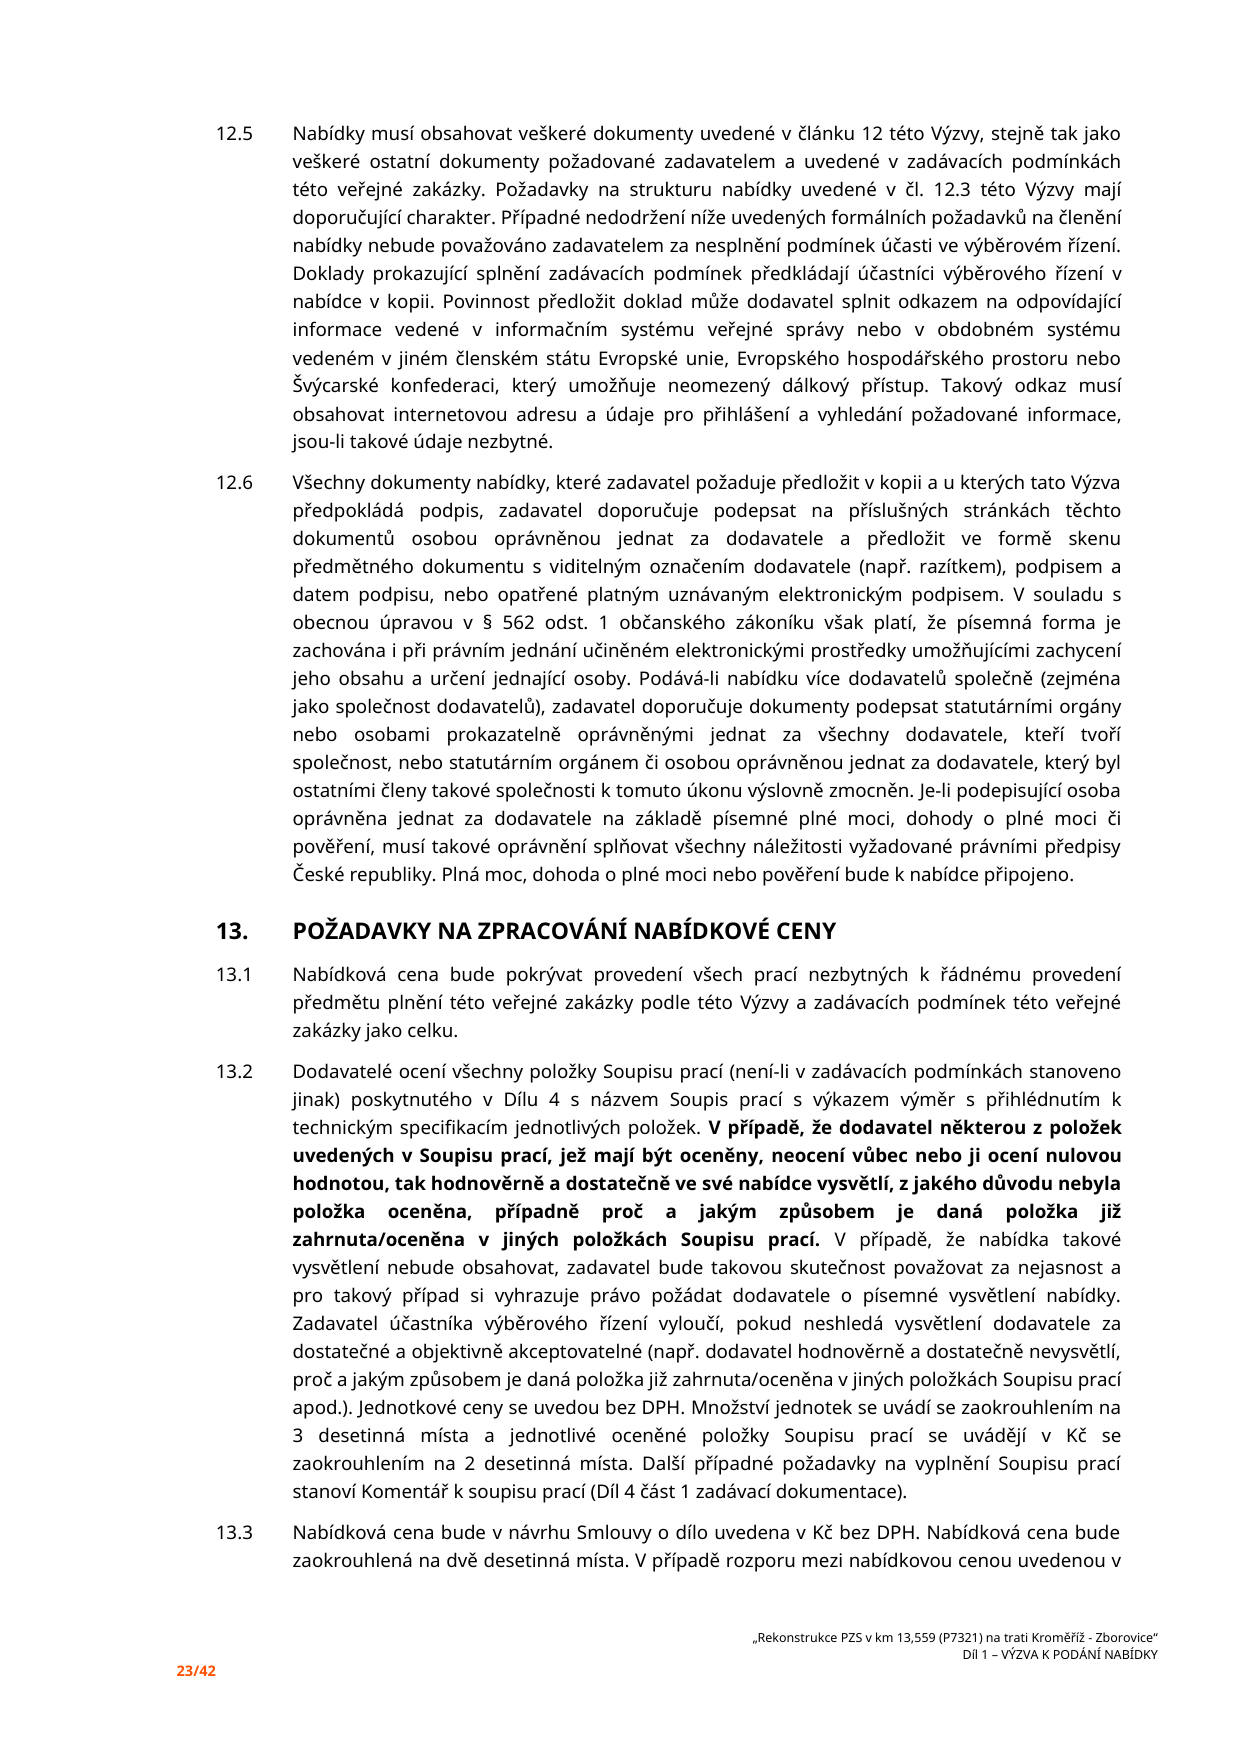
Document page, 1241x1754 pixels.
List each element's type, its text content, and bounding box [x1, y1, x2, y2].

text Nabídky musí obsahovat veškeré dokumenty uvedené v článku 12 této Výzvy, stejně tak jako veškeré ostatní dokumenty požadované zadavatelem a uvedené v zadávacích podmínkách této veřejné zakázky. Požadavky na strukturu nabídky uvedené v čl. 12.3 této Výzvy mají doporučující charakter. Případné nedodržení níže uvedených formálních požadavků na členění nabídky nebude považováno zadavatelem za nesplnění podmínek účasti ve výběrovém řízení. Doklady prokazující splnění zadávacích podmínek předkládají účastníci výběrového řízení v nabídce v kopii. Povinnost předložit doklad může dodavatel splnit odkazem na odpovídající informace vedené v informačním systému veřejné správy nebo v obdobném systému vedeném v jiném členském státu Evropské unie, Evropského hospodářského prostoru nebo Švýcarské konfederaci, který umožňuje neomezený dálkový přístup. Takový odkaz musí obsahovat internetovou adresu a údaje pro přihlášení a vyhledání požadované informace, jsou-li takové údaje nezbytné. [216, 121, 1122, 454]
text Dodavatelé ocení všechny položky Soupisu prací (není-li v zadávacích podmínkách stanoveno jinak) poskytnutého v Dílu 4 s názvem Soupis prací s výkazem výměr s přihlédnutím k technickým specifikacím jednotlivých položek. V případě, že dodavatel některou z položek uvedených v Soupisu prací, jež mají být oceněny, neocení vůbec nebo ji ocení nulovou hodnotou, tak hodnověrně a dostatečně ve své nabídce vysvětlí, z jakého důvodu nebyla položka oceněna, případně proč a jakým způsobem je daná položka již zahrnuta/oceněna v jiných položkách Soupisu prací. V případě, že nabídka takové vysvětlení nebude obsahovat, zadavatel bude takovou skutečnost považovat za nejasnost a pro takový případ si vyhrazuje právo požádat dodavatele o písemné vysvětlení nabídky. Zadavatel účastníka výběrového řízení vyloučí, pokud neshledá vysvětlení dodavatele za dostatečné a objektivně akceptovatelné (např. dodavatel hodnověrně a dostatečně nevysvětlí, proč a jakým způsobem je daná položka již zahrnuta/oceněna v jiných položkách Soupisu prací apod.). Jednotkové ceny se uvedou bez DPH. Množství jednotek se uvádí se zaokrouhlením na 3 desetinná místa a jednotlivé oceněné položky Soupisu prací se uvádějí v Kč se zaokrouhlením na 2 desetinná místa. Další případné požadavky na vyplnění Soupisu prací stanoví Komentář k soupisu prací (Díl 4 část 1 zadávací dokumentace). [216, 1058, 1122, 1504]
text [216, 1519, 1122, 1572]
text Všechny dokumenty nabídky, které zadavatel požaduje předložit v kopii a u kterých tato Výzva předpokládá podpis, zadavatel doporučuje podepsat na příslušných stránkách těchto dokumentů osobou oprávněnou jednat za dodavatele a předložit ve formě skenu předmětného dokumentu s viditelným označením dodavatele (např. razítkem), podpisem a datem podpisu, nebo opatřené platným uznávaným elektronickým podpisem. V souladu s obecnou úpravou v § 562 odst. 1 občanského zákoníku však platí, že písemná forma je zachována i při právním jednání učiněném elektronickými prostředky umožňujícími zachycení jeho obsahu a určení jednající osoby. Podává-li nabídku více dodavatelů společně (zejména jako společnost dodavatelů), zadavatel doporučuje dokumenty podepsat statutárními orgány nebo osobami prokazatelně oprávněnými jednat za všechny dodavatele, kteří tvoří společnost, nebo statutárním orgánem či osobou oprávněnou jednat za dodavatele, který byl ostatními členy takové společnosti k tomuto úkonu výslovně zmocněn. Je-li podepisující osoba oprávněna jednat za dodavatele na základě písemné plné moci, dohody o plné moci či pověření, musí takové oprávnění splňovat všechny náležitosti vyžadované právními předpisy České republiky. Plná moc, dohoda o plné moci nebo pověření bude k nabídce připojeno. [216, 469, 1122, 887]
text Nabídková cena bude pokrývat provedení všech prací nezbytných k řádnému provedení předmětu plnění této veřejné zakázky podle této Výzvy a zadávacích podmínek této veřejné zakázky jako celku. [216, 962, 1122, 1043]
text POŽADAVKY NA ZPRACOVÁNÍ NABÍDKOVÉ CENY [216, 915, 1122, 946]
